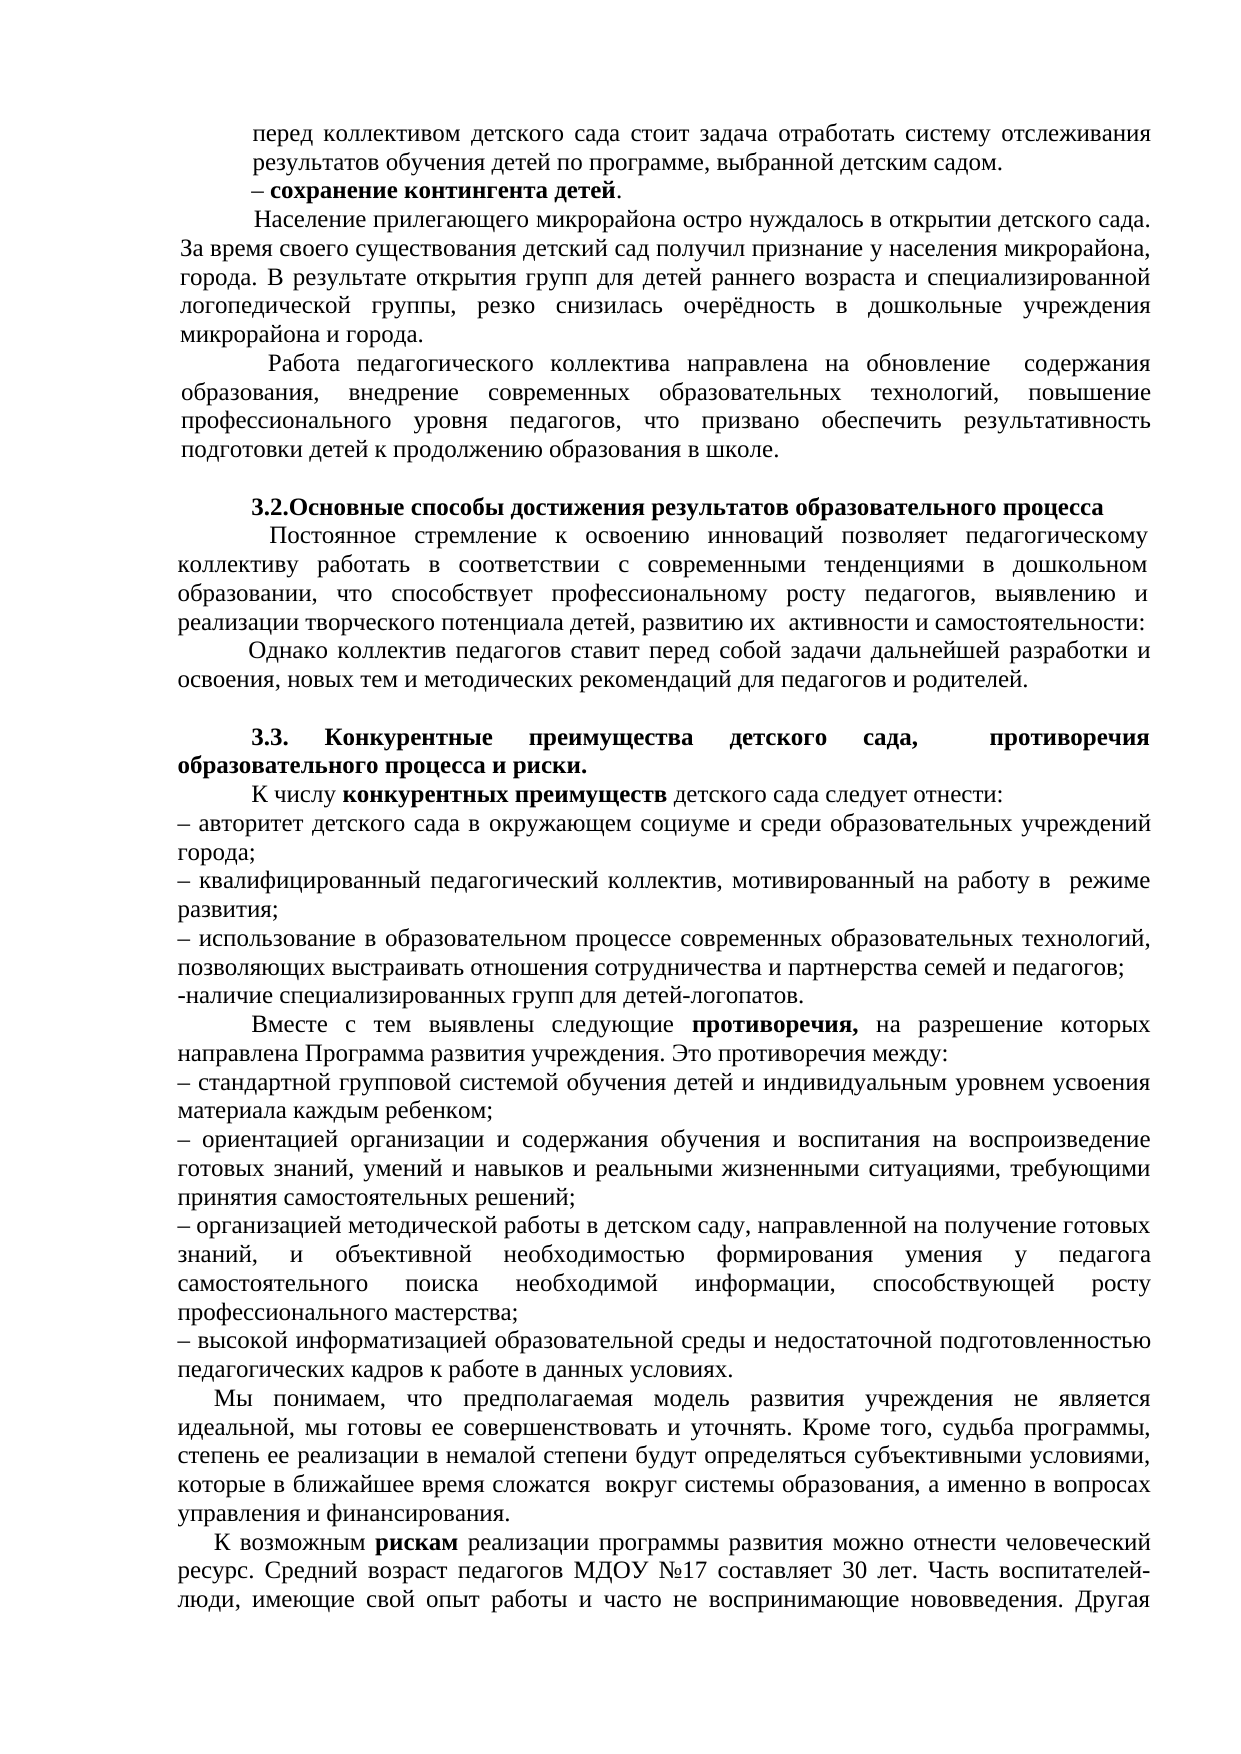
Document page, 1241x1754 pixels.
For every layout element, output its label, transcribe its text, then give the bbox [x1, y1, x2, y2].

text Однако коллектив педагогов ставит перед собой задачи дальнейшей разработки и освоения, новых тем и методических рекомендаций для педагогов и родителей. [177, 636, 1152, 693]
text Постоянное стремление к освоению инноваций позволяет педагогическому коллективу работать в соответствии с современными тенденциями в дошкольном образовании, что способствует профессиональному росту педагогов, выявлению и реализации творческого потенциала детей, развитию их активности и самостоятельности: [177, 521, 1149, 636]
text – высокой информатизацией образовательной среды и недостаточной подготовленностью педагогических кадров к работе в данных условиях. [177, 1326, 1152, 1383]
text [177, 1527, 1152, 1613]
text Население прилегающего микрорайона остро нуждалось в открытии детского сада. За время своего существования детский сад получил признание у населения микрорайона, города. В результате открытия групп для детей раннего возраста и специализированной логопедической группы, резко снизилась очерёдность в дошкольные учреждения микрорайона и города. [180, 204, 1152, 348]
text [252, 118, 1152, 176]
text – ориентацией организации и содержания обучения и воспитания на воспроизведение готовых знаний, умений и навыков и реальными жизненными ситуациями, требующими принятия самостоятельных решений; [177, 1124, 1152, 1211]
text Работа педагогического коллектива направлена на обновление содержания образования, внедрение современных образовательных технологий, повышение профессионального уровня педагогов, что призвано обеспечить результативность подготовки детей к продолжению образования в школе. [181, 348, 1152, 463]
text – стандартной групповой системой обучения детей и индивидуальным уровнем усвоения материала каждым ребенком; [177, 1067, 1151, 1124]
text – квалифицированный педагогический коллектив, мотивированный на работу в режиме развития; [177, 866, 1152, 923]
text К числу конкурентных преимуществ детского сада следует отнести: [162, 779, 1152, 808]
text – сохранение контингента детей. [177, 176, 1152, 204]
text 3.3. Конкурентные преимущества детского сада, противоречия образовательного процесса и риски. [177, 722, 1151, 779]
text Вместе с тем выявлены следующие противоречия, на разрешение которых направлена Программа развития учреждения. Это противоречия между: [177, 1009, 1151, 1067]
text 3.2.Основные способы достижения результатов образовательного процесса [177, 492, 1149, 521]
text -наличие специализированных групп для детей-логопатов. [177, 981, 1152, 1009]
text – авторитет детского сада в окружающем социуме и среди образовательных учреждений города; [177, 808, 1152, 866]
text – использование в образовательном процессе современных образовательных технологий, позволяющих выстраивать отношения сотрудничества и партнерства семей и педагогов; [177, 923, 1152, 981]
text – организацией методической работы в детском саду, направленной на получение готовых знаний, и объективной необходимостью формирования умения у педагога самостоятельного поиска необходимой информации, способствующей росту профессионального мастерства; [177, 1211, 1152, 1326]
text Мы понимаем, что предполагаемая модель развития учреждения не является идеальной, мы готовы ее совершенствовать и уточнять. Кроме того, судьба программы, степень ее реализации в немалой степени будут определяться субъективными условиями, которые в ближайшее время сложатся вокруг системы образования, а именно в вопросах управления и финансирования. [177, 1383, 1152, 1527]
